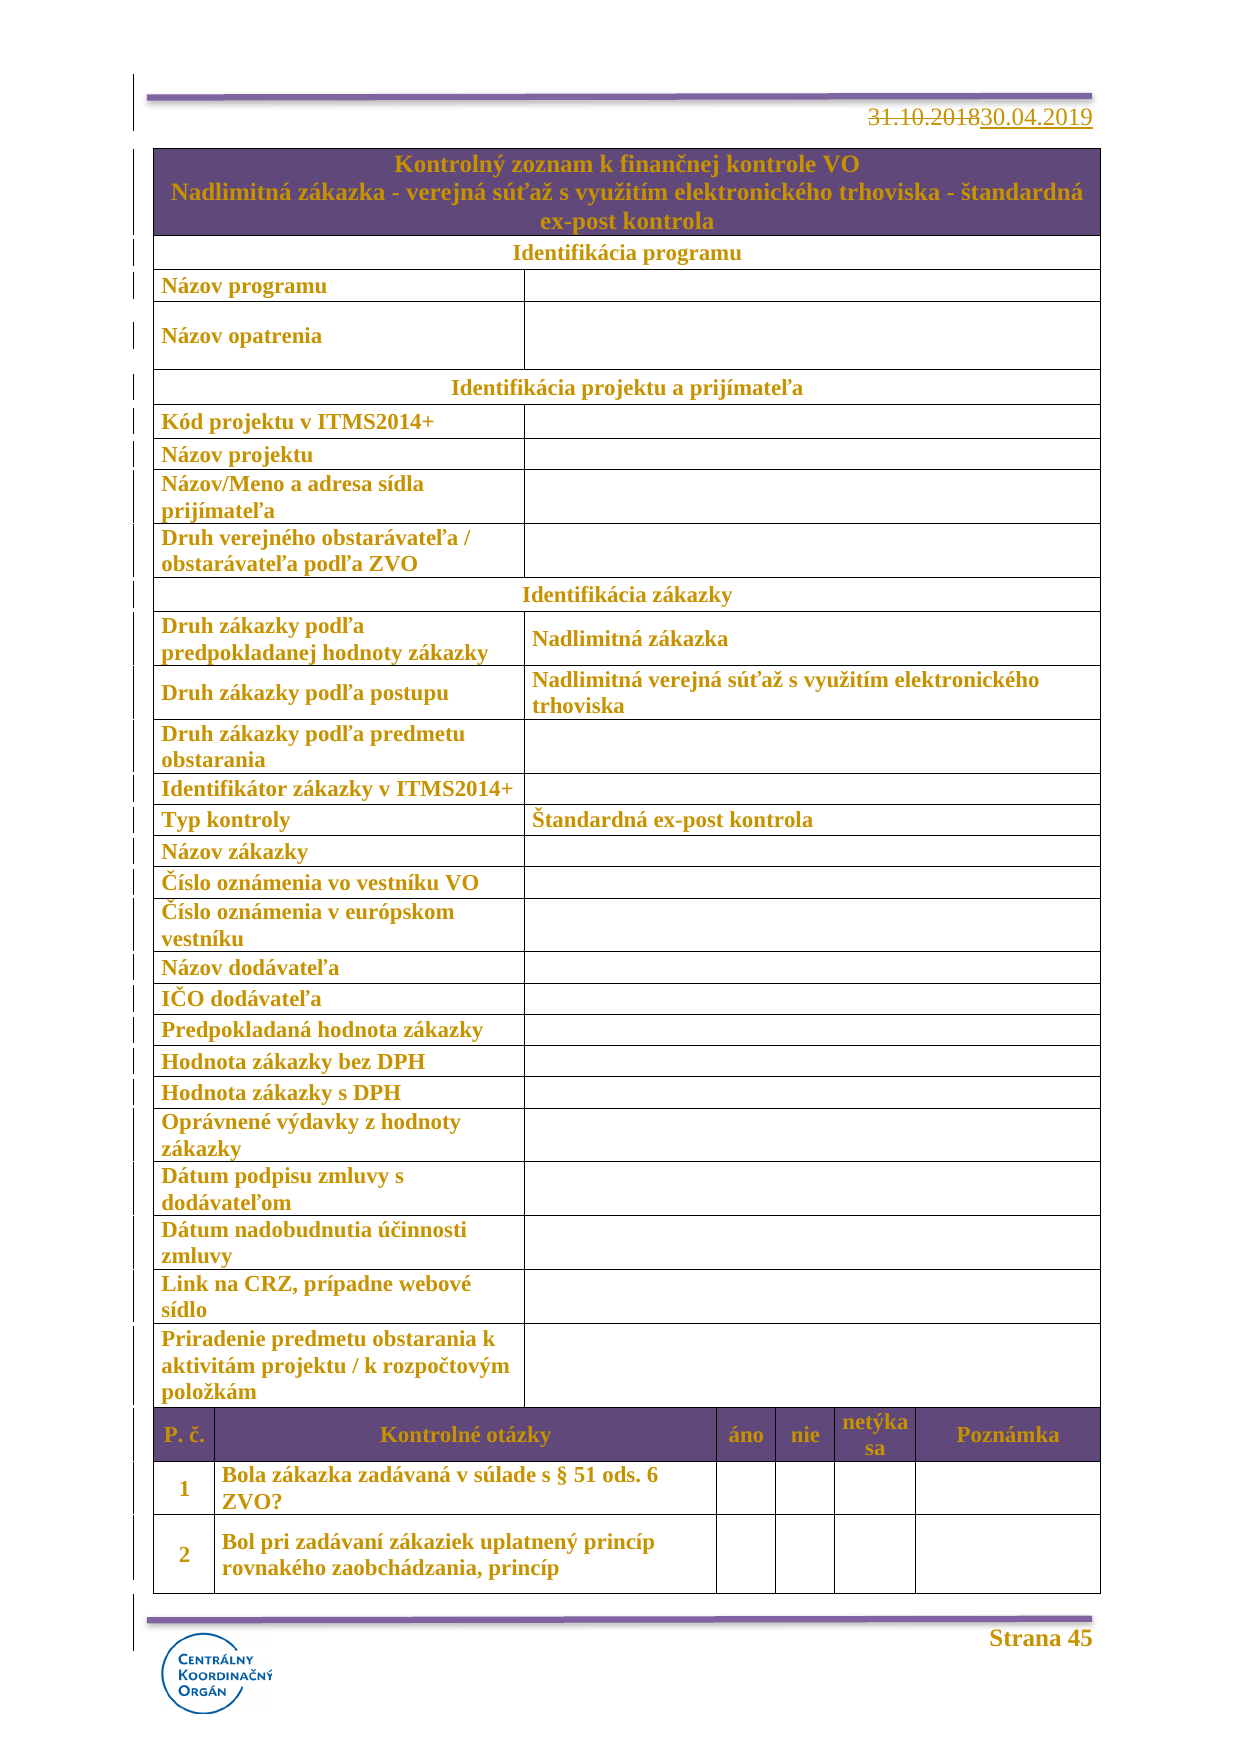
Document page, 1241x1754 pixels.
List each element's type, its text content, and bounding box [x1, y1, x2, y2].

table_cell Identifikácia projektu a prijímateľa [154, 370, 1100, 404]
table_cell [717, 1515, 775, 1593]
table_cell Link na CRZ, prípadne webové sídlo [154, 1270, 524, 1322]
table_cell [525, 899, 1100, 951]
table_cell Dátum podpisu zmluvy s dodávateľom [154, 1162, 524, 1215]
table_cell [776, 1515, 834, 1593]
table_cell Názov dodávateľa [154, 952, 524, 982]
table_cell Názov programu [154, 270, 524, 301]
table_cell Názov/Meno a adresa sídla prijímateľa [154, 470, 524, 523]
table_cell [525, 836, 1100, 866]
table_cell Druh zákazky podľa predmetu obstarania [154, 720, 524, 772]
table_cell [525, 1216, 1100, 1269]
table_cell [717, 1462, 775, 1514]
table_cell Druh zákazky podľa postupu [154, 666, 524, 719]
table_cell Štandardná ex-post kontrola [525, 805, 1100, 835]
table_cell [525, 1324, 1100, 1407]
table_cell [525, 405, 1100, 438]
table_cell [525, 952, 1100, 982]
table_cell Hodnota zákazky bez DPH [154, 1046, 524, 1076]
table_cell [776, 1462, 834, 1514]
table_cell nie [776, 1408, 834, 1461]
table_cell Číslo oznámenia v európskom vestníku [154, 899, 524, 951]
table_cell [525, 867, 1100, 897]
table_cell [525, 720, 1100, 772]
table_cell Hodnota zákazky s DPH [154, 1077, 524, 1107]
table_cell Dátum nadobudnutia účinnosti zmluvy [154, 1216, 524, 1269]
table_cell [525, 302, 1100, 369]
table_cell [525, 470, 1100, 523]
table_cell [916, 1515, 1100, 1593]
table_cell Názov zákazky [154, 836, 524, 866]
table_header Kontrolný zoznam k finančnej kontrole VO Nadlimitná zákazka - verejná súťaž s využitím elektronického trhoviska - štandardná ex-post kontrola [154, 149, 1100, 235]
table_cell Názov projektu [154, 439, 524, 469]
table_cell Názov opatrenia [154, 302, 524, 369]
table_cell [215, 1515, 716, 1593]
table_cell [525, 1162, 1100, 1215]
table_cell [835, 1515, 915, 1593]
table_cell Bola zákazka zadávaná v súlade s § 51 ods. 6 ZVO? [215, 1462, 716, 1514]
table_cell netýka sa [835, 1408, 915, 1461]
table_cell Predpokladaná hodnota zákazky [154, 1015, 524, 1045]
table_cell [525, 984, 1100, 1014]
table_cell Identifikátor zákazky v ITMS2014+ [154, 774, 524, 804]
table_cell Nadlimitná verejná súťaž s využitím elektronického trhoviska [525, 666, 1100, 719]
table_cell Priradenie predmetu obstarania k aktivitám projektu / k rozpočtovým položkám [154, 1324, 524, 1407]
table_cell [916, 1462, 1100, 1514]
table_cell [525, 1046, 1100, 1076]
table_cell [525, 1109, 1100, 1161]
table_cell Identifikácia zákazky [154, 578, 1100, 611]
table_cell [835, 1462, 915, 1514]
table_cell [525, 524, 1100, 577]
picture [159, 1631, 272, 1713]
table_cell Nadlimitná zákazka [525, 612, 1100, 665]
table_cell Identifikácia programu [154, 236, 1100, 269]
table_cell [525, 1077, 1100, 1107]
table_cell 1 [154, 1462, 214, 1514]
table_cell IČO dodávateľa [154, 984, 524, 1014]
table_cell Druh verejného obstarávateľa / obstarávateľa podľa ZVO [154, 524, 524, 577]
table_cell 2 [154, 1515, 214, 1593]
table_cell [525, 270, 1100, 301]
table_cell Kód projektu v ITMS2014+ [154, 405, 524, 438]
table_cell Druh zákazky podľa predpokladanej hodnoty zákazky [154, 612, 524, 665]
table_cell Číslo oznámenia vo vestníku VO [154, 867, 524, 897]
table_cell áno [717, 1408, 775, 1461]
table_cell Typ kontroly [154, 805, 524, 835]
table_cell [525, 1270, 1100, 1322]
table_cell Poznámka [916, 1408, 1100, 1461]
table_cell Kontrolné otázky [215, 1408, 716, 1461]
table_cell [525, 1015, 1100, 1045]
table_cell [525, 774, 1100, 804]
table_cell P. č. [154, 1408, 214, 1461]
table_cell [525, 439, 1100, 469]
table_cell Oprávnené výdavky z hodnoty zákazky [154, 1109, 524, 1161]
